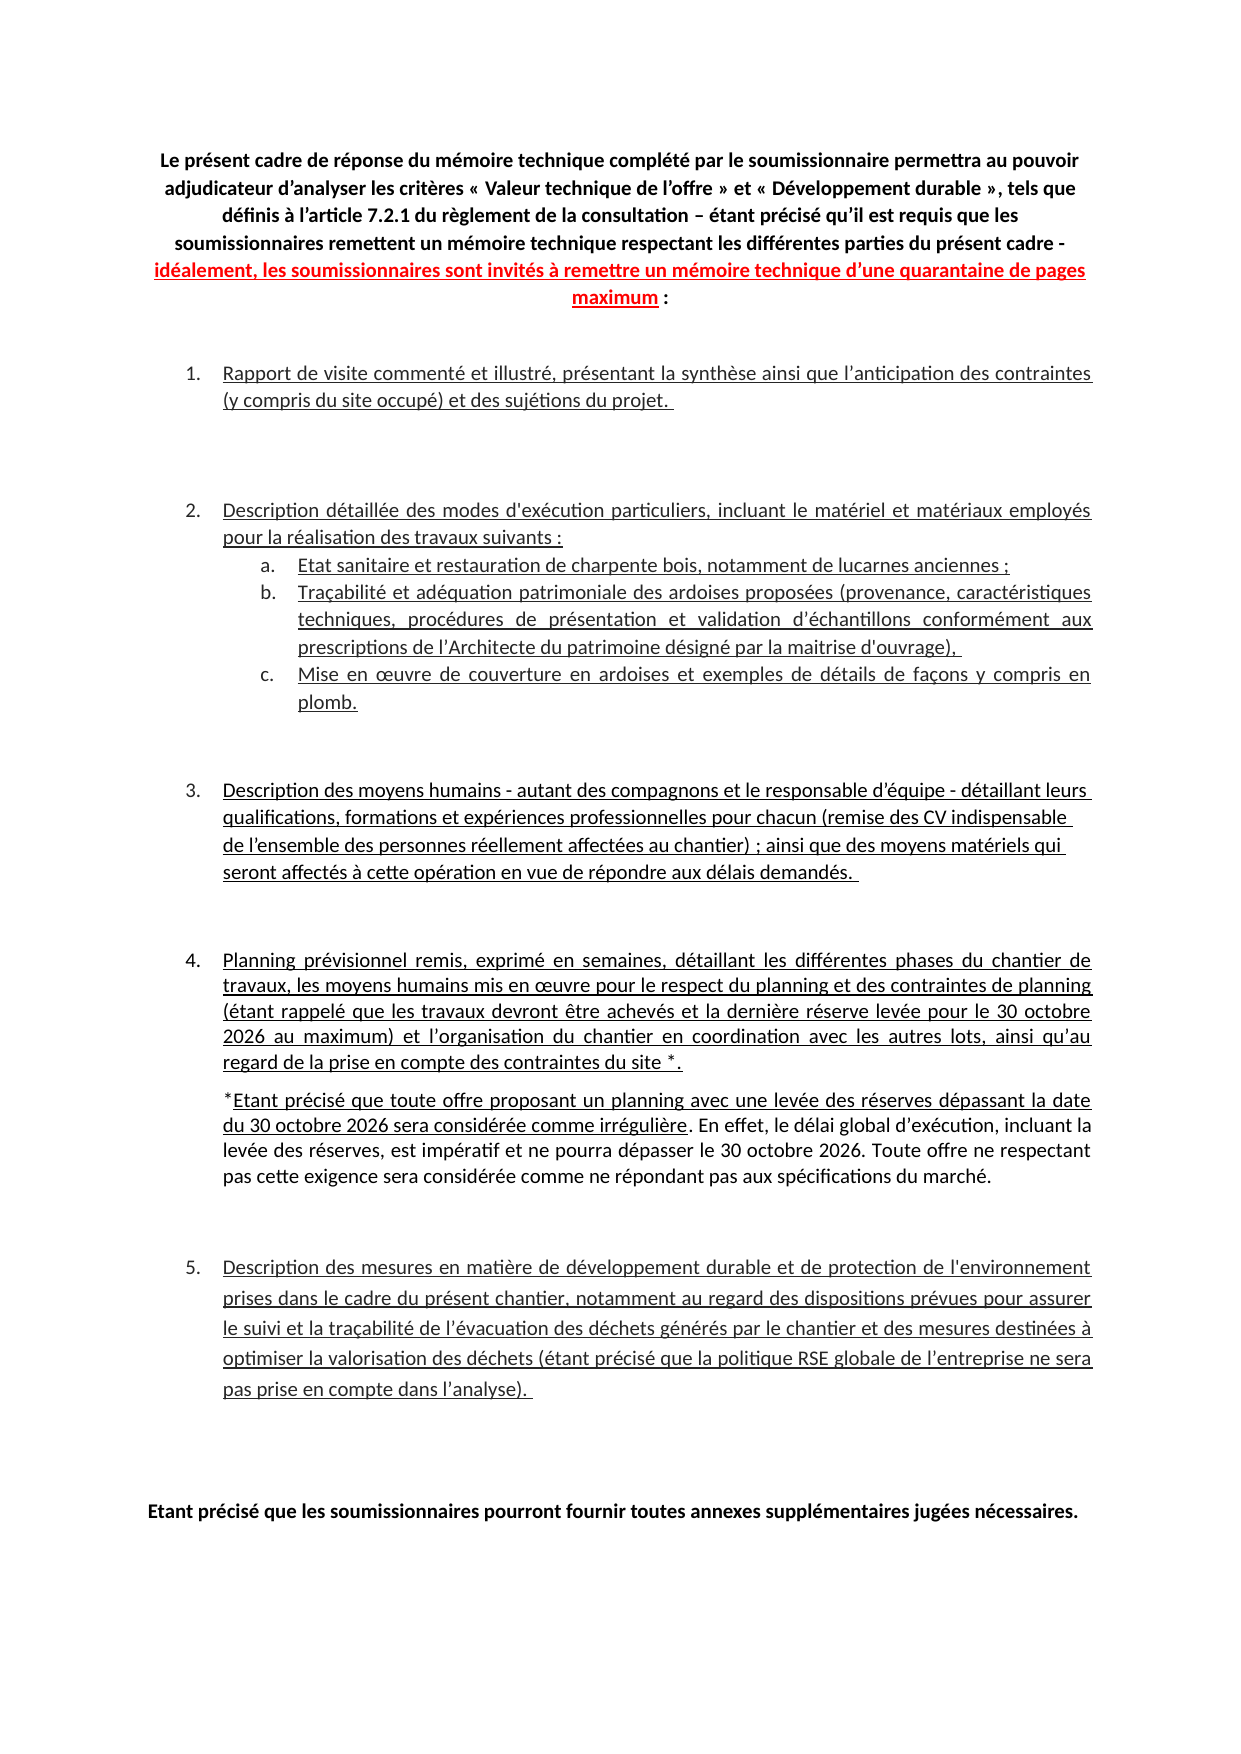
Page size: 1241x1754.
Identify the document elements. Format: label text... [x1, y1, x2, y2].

list Description détaillée des modes d'exécution particuliers, incluant le matériel et matériaux employés pour la réalisation des travaux suivants : [185, 497, 1093, 550]
list Description des moyens humains - autant des compagnons et le responsable d’équipe - détaillant leurs qualifications, formations et expériences professionnelles pour chacun (remise des CV indispensable de l’ensemble des personnes réellement affectées au chantier) ; ainsi que des moyens matériels qui seront affectés à cette opération en vue de répondre aux délais demandés. [185, 777, 1093, 884]
list Planning prévisionnel remis, exprimé en semaines, détaillant les différentes phases du chantier de travaux, les moyens humains mis en œuvre pour le respect du planning et des contraintes de planning (étant rappelé que les travaux devront être achevés et la dernière réserve levée pour le 30 octobre 2026 au maximum) et l’organisation du chantier en coordination avec les autres lots, ainsi qu’au regard de la prise en compte des contraintes du site *. [185, 947, 1093, 1074]
text *Etant précisé que toute offre proposant un planning avec une levée des réserves dépassant la date du 30 octobre 2026 sera considérée comme irrégulière. En effet, le délai global d’exécution, incluant la levée des réserves, est impératif et ne pourra dépasser le 30 octobre 2026. Toute offre ne respectant pas cette exigence sera considérée comme ne répondant pas aux spécifications du marché. [223, 1087, 1093, 1188]
list Traçabilité et adéquation patrimoniale des ardoises proposées (provenance, caractéristiques techniques, procédures de présentation et validation d’échantillons conformément aux prescriptions de l’Architecte du patrimoine désigné par la maitrise d'ouvrage), [260, 579, 1093, 659]
list Rapport de visite commenté et illustré, présentant la synthèse ainsi que l’anticipation des contraintes (y compris du site occupé) et des sujétions du projet. [185, 360, 1093, 413]
list Mise en œuvre de couverture en ardoises et exemples de détails de façons y compris en plomb. [260, 661, 1093, 714]
list Description des mesures en matière de développement durable et de protection de l'environnement prises dans le cadre du présent chantier, notamment au regard des dispositions prévues pour assurer le suivi et la traçabilité de l’évacuation des déchets générés par le chantier et des mesures destinées à optimiser la valorisation des déchets (étant précisé que la politique RSE globale de l’entreprise ne sera pas prise en compte dans l’analyse). [185, 1254, 1093, 1401]
text Etant précisé que les soumissionnaires pourront fournir toutes annexes supplémentaires jugées nécessaires. [148, 1499, 1093, 1524]
text Le présent cadre de réponse du mémoire technique complété par le soumissionnaire permettra au pouvoir adjudicateur d’analyser les critères « Valeur technique de l’offre » et « Développement durable », tels que définis à l’article 7.2.1 du règlement de la consultation – étant précisé qu’il est requis que les soumissionnaires remettent un mémoire technique respectant les différentes parties du présent cadre - idéalement, les soumissionnaires sont invités à remettre un mémoire technique d’une quarantaine de pages maximum : [148, 148, 1093, 310]
list Etat sanitaire et restauration de charpente bois, notamment de lucarnes anciennes ; [260, 552, 1093, 577]
